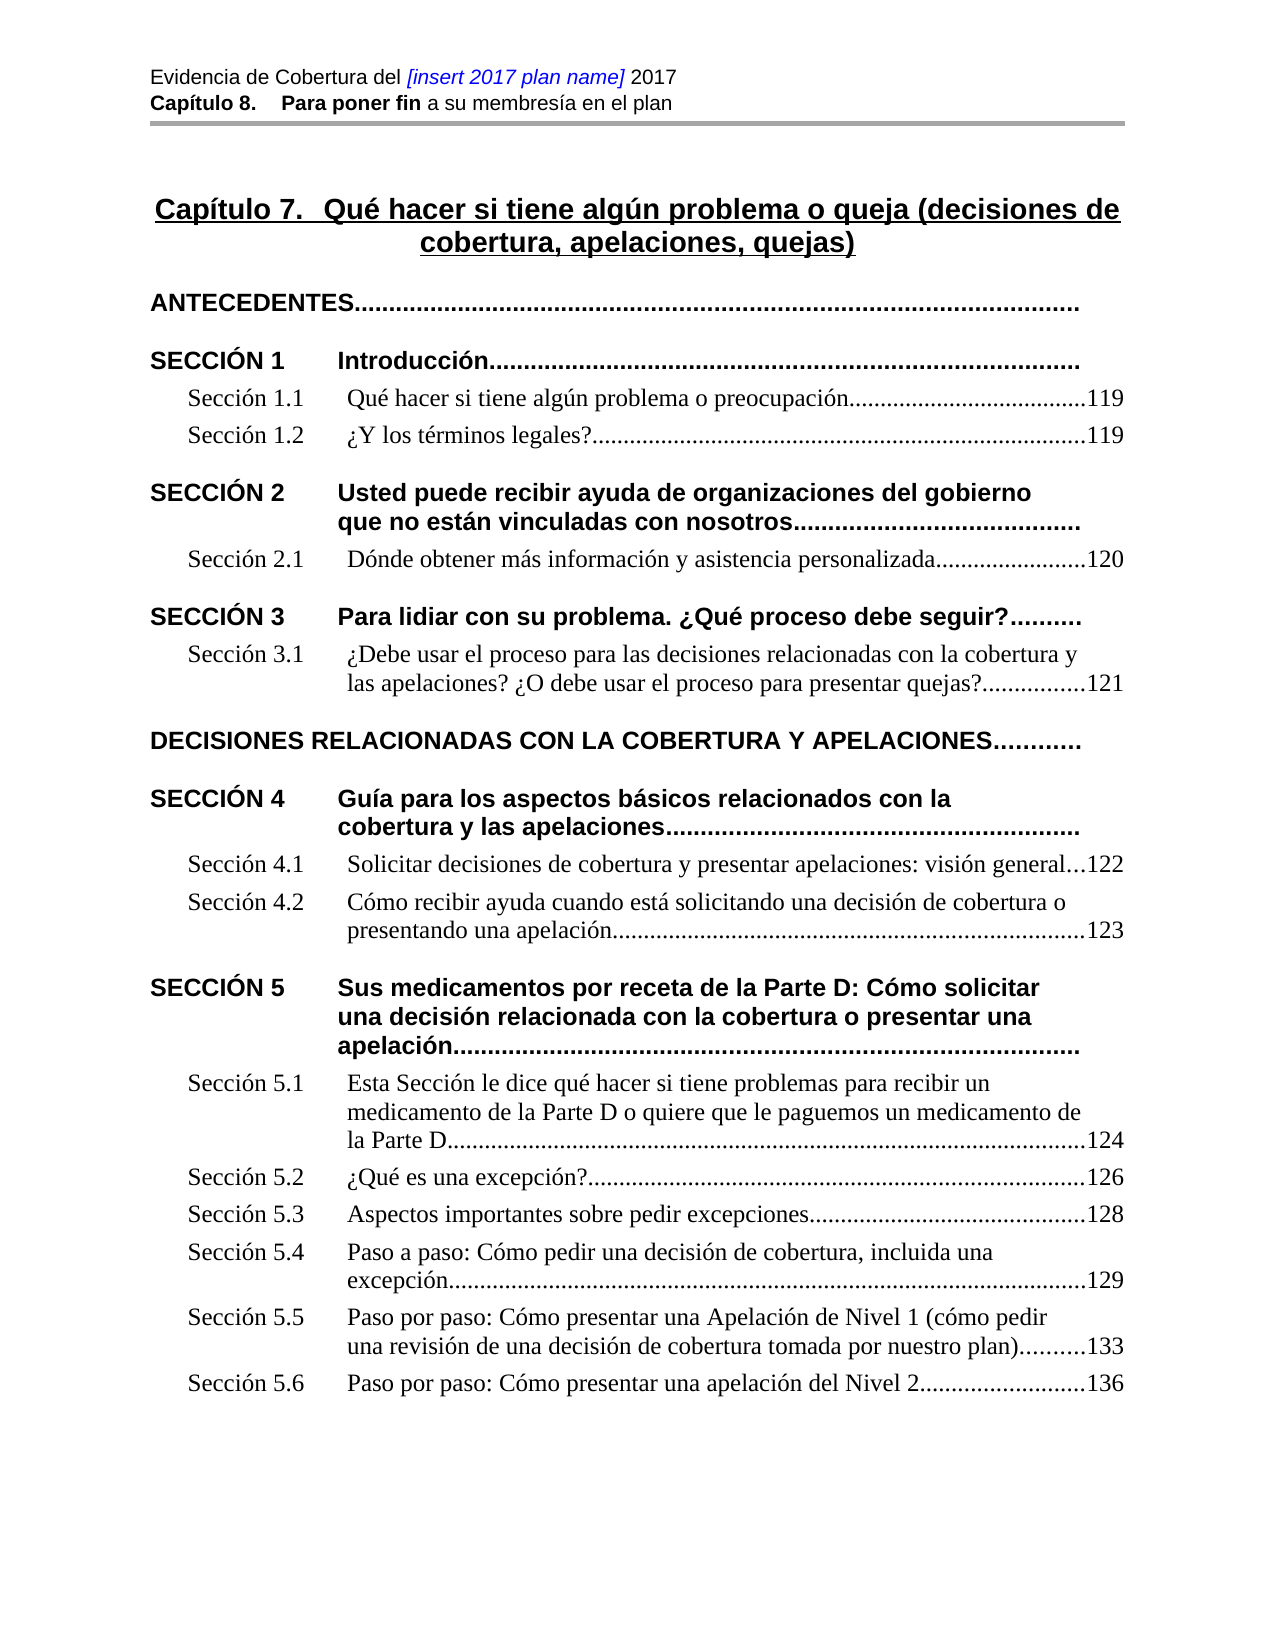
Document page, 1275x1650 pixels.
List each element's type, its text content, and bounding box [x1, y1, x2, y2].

text DECISIONES RELACIONADAS CON LA COBERTURA Y APELACIONES 122 [150, 726, 1050, 754]
text Sección 5.6 Paso por paso: Cómo presentar una apelación del Nivel 2 136 [187, 1368, 1087, 1397]
text Sección 5.3 Aspectos importantes sobre pedir excepciones 128 [187, 1199, 1087, 1228]
text SECCIÓN 5 Sus medicamentos por receta de la Parte D: Cómo solicitar una decisión relacionada con la cobertura o presentar una apelación 124 [150, 973, 1050, 1059]
text Sección 5.1 Esta Sección le dice qué hacer si tiene problemas para recibir un medicamento de la Parte D o quiere que le paguemos un medicamento de la Parte D. 124 [187, 1068, 1087, 1154]
text Sección 4.1 Solicitar decisiones de cobertura y presentar apelaciones: visión general 122 [187, 849, 1087, 878]
text SECCIÓN 4 Guía para los aspectos básicos relacionados con la cobertura y las apelaciones 122 [150, 784, 1050, 841]
text SECCIÓN 1 Introducción 119 [150, 346, 1050, 375]
text Sección 5.2 ¿Qué es una excepción? 126 [187, 1162, 1087, 1191]
text Sección 1.2 ¿Y los términos legales? 119 [187, 420, 1087, 449]
text SECCIÓN 3 Para lidiar con su problema. ¿Qué proceso debe seguir? 121 [150, 602, 1050, 631]
subtitle Capítulo 7. Qué hacer si tiene algún problema o queja (decisiones de cobertura, apelaciones, quejas) [150, 192, 1125, 259]
text Sección 3.1 ¿Debe usar el proceso para las decisiones relacionadas con la cobertura y las apelaciones? ¿O debe usar el proceso para presentar quejas? 121 [187, 639, 1087, 697]
text SECCIÓN 2 Usted puede recibir ayuda de organizaciones del gobierno que no están vinculadas con nosotros 120 [150, 478, 1050, 536]
text Sección 5.4 Paso a paso: Cómo pedir una decisión de cobertura, incluida una excepción 129 [187, 1237, 1087, 1294]
text Sección 1.1 Qué hacer si tiene algún problema o preocupación 119 [187, 383, 1087, 412]
text ANTECEDENTES 119 [150, 288, 1050, 317]
text Sección 4.2 Cómo recibir ayuda cuando está solicitando una decisión de cobertura o presentando una apelación 123 [187, 887, 1087, 944]
text Sección 5.5 Paso por paso: Cómo presentar una Apelación de Nivel 1 (cómo pedir una revisión de una decisión de cobertura tomada por nuestro plan) 133 [187, 1302, 1087, 1360]
text Sección 2.1 Dónde obtener más información y asistencia personalizada 120 [187, 544, 1087, 573]
